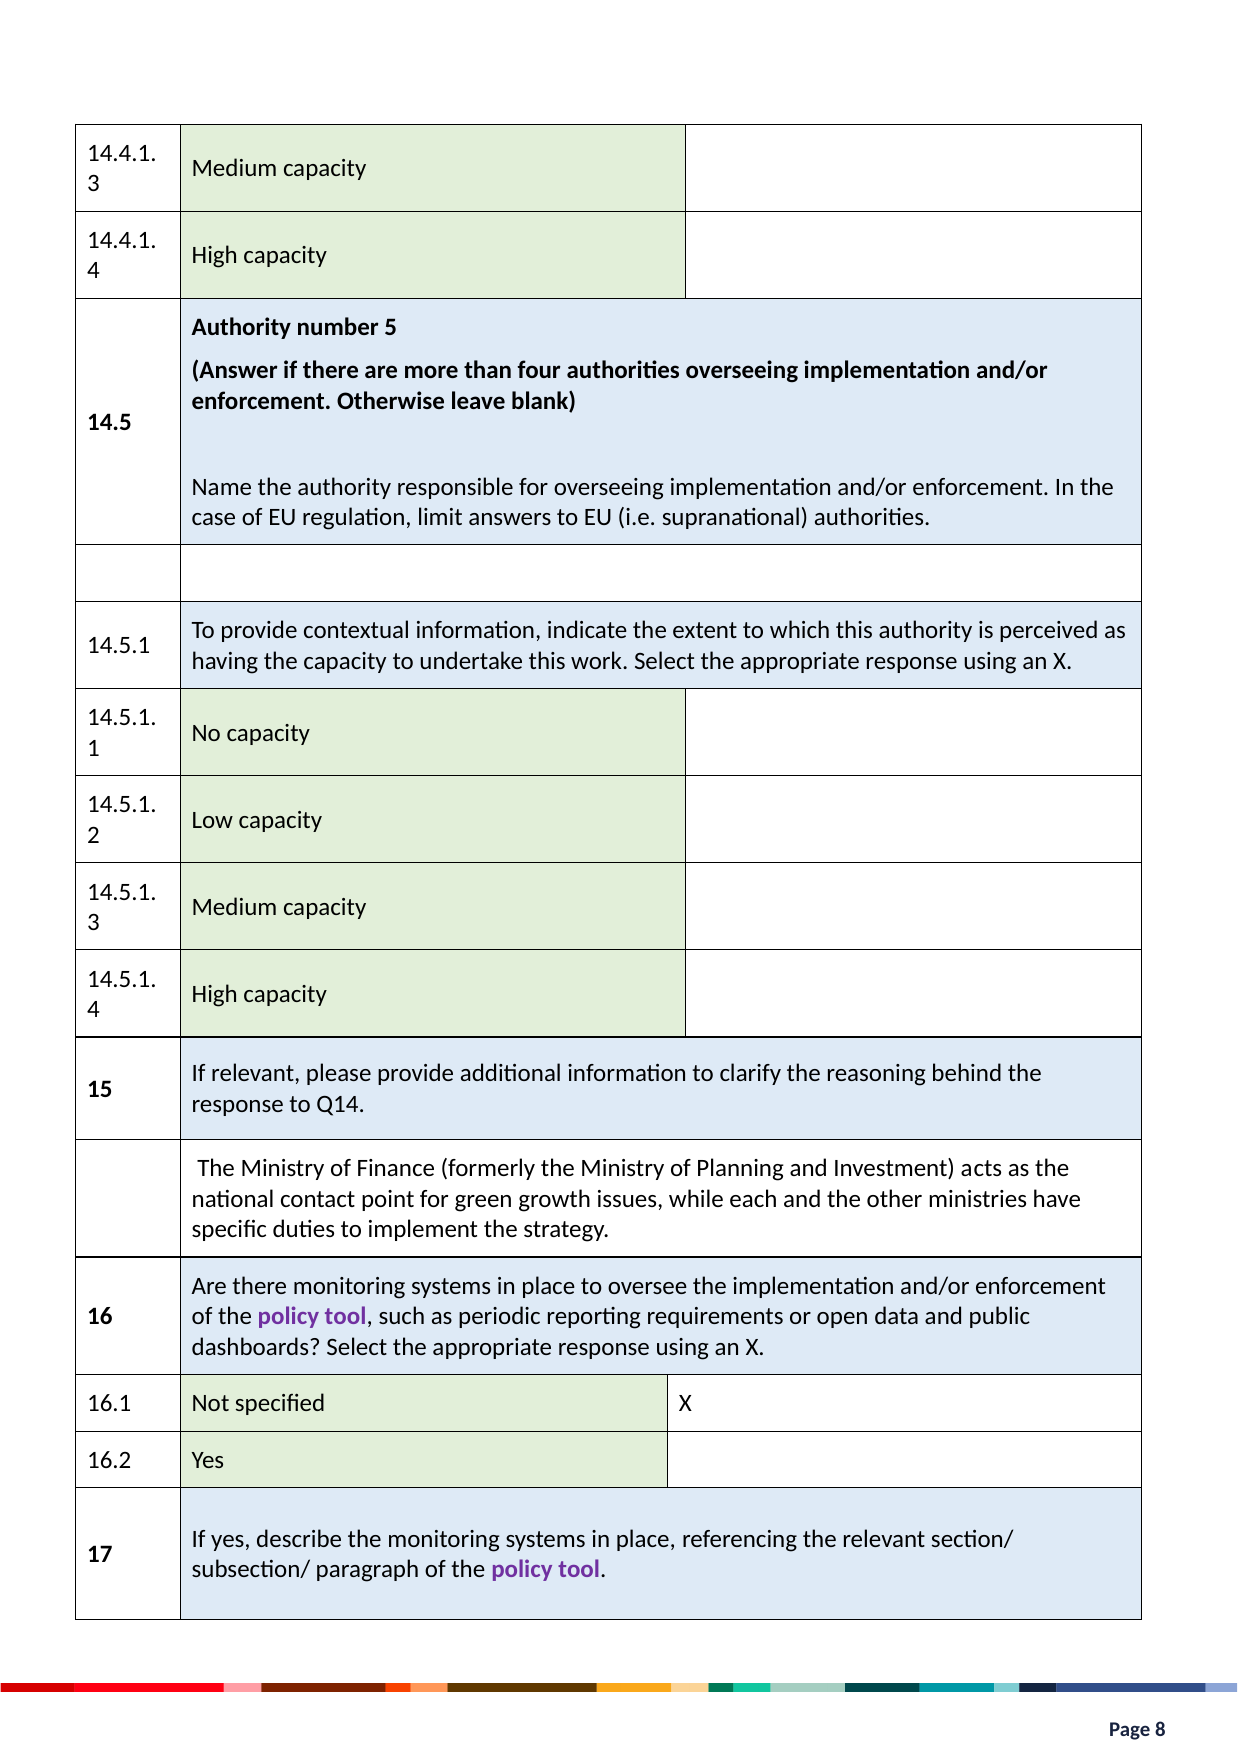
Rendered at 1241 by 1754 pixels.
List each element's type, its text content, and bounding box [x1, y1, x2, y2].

table_cell 16 [76, 1258, 180, 1374]
table_cell 15 [76, 1038, 180, 1139]
table_cell [686, 863, 1141, 949]
table_cell 14.5.1 [76, 602, 180, 688]
table_cell 14.5.1.2 [76, 776, 180, 862]
table_cell 14.5 [76, 299, 180, 544]
table_cell 17 [76, 1488, 180, 1619]
table_cell Yes [181, 1432, 667, 1487]
table_cell Medium capacity [181, 125, 685, 211]
table_cell To provide contextual information, indicate the extent to which this authority is perceived as having the capacity to undertake this work. Select the appropriate response using an X. [181, 602, 1141, 688]
table_cell [686, 950, 1141, 1036]
table_cell No capacity [181, 689, 685, 775]
table_cell 14.4.1.4 [76, 212, 180, 298]
table_cell 16.1 [76, 1375, 180, 1431]
table_cell The Ministry of Finance (formerly the Ministry of Planning and Investment) acts as the national contact point for green growth issues, while each and the other ministries have specific duties to implement the strategy. [181, 1140, 1141, 1256]
table_cell [668, 1432, 1141, 1487]
table_cell If relevant, please provide additional information to clarify the reasoning behind the response to Q14. [181, 1038, 1141, 1139]
table_cell [686, 689, 1141, 775]
table_cell 14.5.1.3 [76, 863, 180, 949]
table_cell If yes, describe the monitoring systems in place, referencing the relevant section/ subsection/ paragraph of the policy tool. [181, 1488, 1141, 1619]
table_cell 16.2 [76, 1432, 180, 1487]
table_cell X [668, 1375, 1141, 1431]
table_cell [686, 776, 1141, 862]
table_cell Low capacity [181, 776, 685, 862]
table_cell Authority number 5 (Answer if there are more than four authorities overseeing implementation and/or enforcement. Otherwise leave blank) Name the authority responsible for overseeing implementation and/or enforcement. In the case of EU regulation, limit answers to EU (i.e. supranational) authorities. [181, 299, 1141, 544]
table_cell [76, 1140, 180, 1256]
table_cell [686, 212, 1141, 298]
table_cell Medium capacity [181, 863, 685, 949]
table_cell [686, 125, 1141, 211]
table_cell Are there monitoring systems in place to oversee the implementation and/or enforcement of the policy tool, such as periodic reporting requirements or open data and public dashboards? Select the appropriate response using an X. [181, 1258, 1141, 1374]
table_cell High capacity [181, 212, 685, 298]
table_cell High capacity [181, 950, 685, 1036]
table_cell 14.4.1.3 [76, 125, 180, 211]
picture [0, 1683, 1236, 1692]
table_cell [76, 545, 180, 601]
table_cell 14.5.1.1 [76, 689, 180, 775]
table_cell Not specified [181, 1375, 667, 1431]
table_cell [181, 545, 1141, 601]
table_cell 14.5.1.4 [76, 950, 180, 1036]
